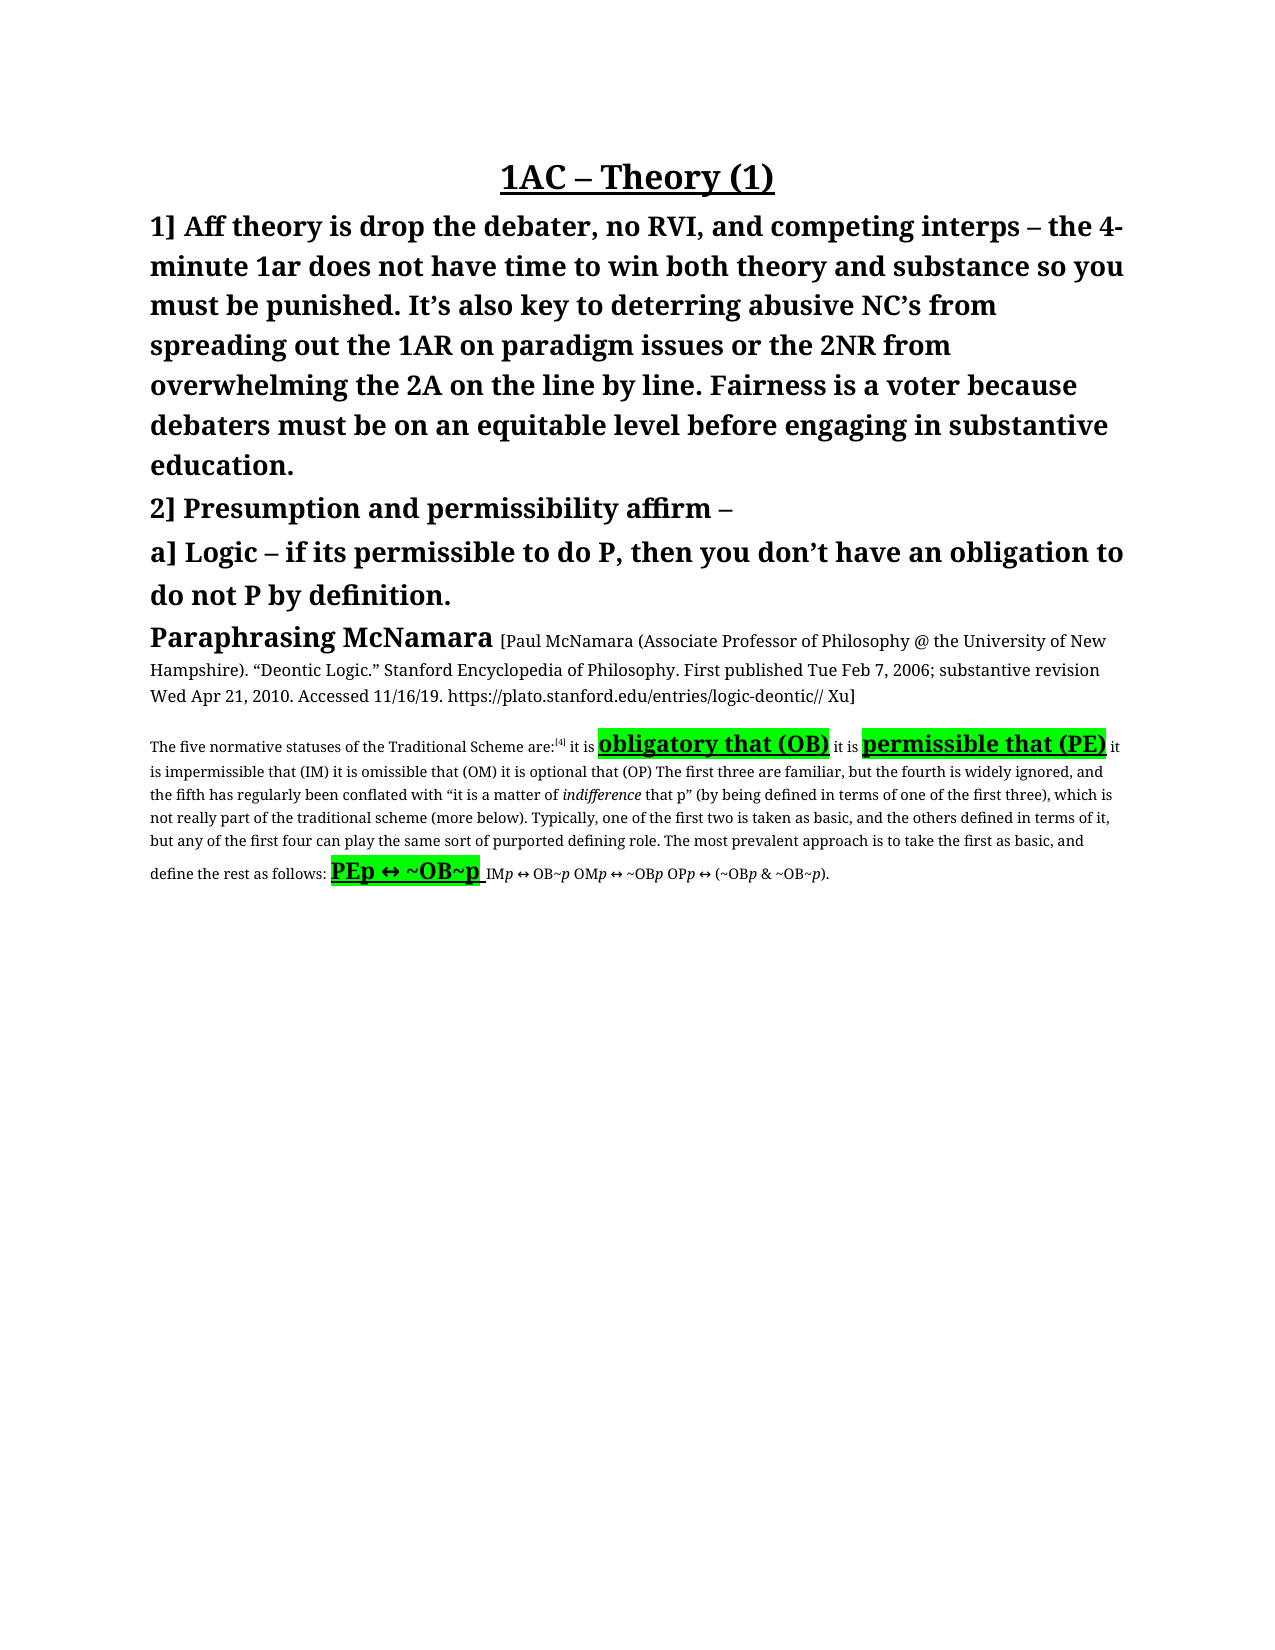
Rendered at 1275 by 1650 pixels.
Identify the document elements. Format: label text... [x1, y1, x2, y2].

text Paraphrasing McNamara [Paul McNamara (Associate Professor of Philosophy @ the University of New Hampshire). “Deontic Logic.” Stanford Encyclopedia of Philosophy. First published Tue Feb 7, 2006; substantive revision Wed Apr 21, 2010. Accessed 11/16/19. https://plato.stanford.edu/entries/logic-deontic// Xu] [150, 619, 1125, 708]
text The five normative statuses of the Traditional Scheme are:[4] it is obligatory that (OB) it is permissible that (PE) it is impermissible that (IM) it is omissible that (OM) it is optional that (OP) The first three are familiar, but the fourth is widely ignored, and the fifth has regularly been conflated with “it is a matter of indifference that p” (by being defined in terms of one of the first three), which is not really part of the traditional scheme (more below). Typically, one of the first two is taken as basic, and the others defined in terms of it, but any of the first four can play the same sort of purported defining role. The most prevalent approach is to take the first as basic, and define the rest as follows: PEp ↔ ~OB~p IMp ↔ OB~p OMp ↔ ~OBp OPp ↔ (~OBp & ~OB~p). [150, 728, 1125, 886]
subtitle 2] Presumption and permissibility affirm – [150, 490, 1125, 527]
subtitle 1] Aff theory is drop the debater, no RVI, and competing interps – the 4-minute 1ar does not have time to win both theory and substance so you must be punished. It’s also key to deterring abusive NC’s from spreading out the 1AR on paradigm issues or the 2NR from overwhelming the 2A on the line by line. Fairness is a voter because debaters must be on an equitable level before engaging in substantive education. [150, 207, 1125, 483]
subtitle 1AC – Theory (1) [150, 154, 1125, 199]
subtitle a] Logic – if its permissible to do P, then you don’t have an obligation to do not P by definition. [150, 534, 1125, 613]
